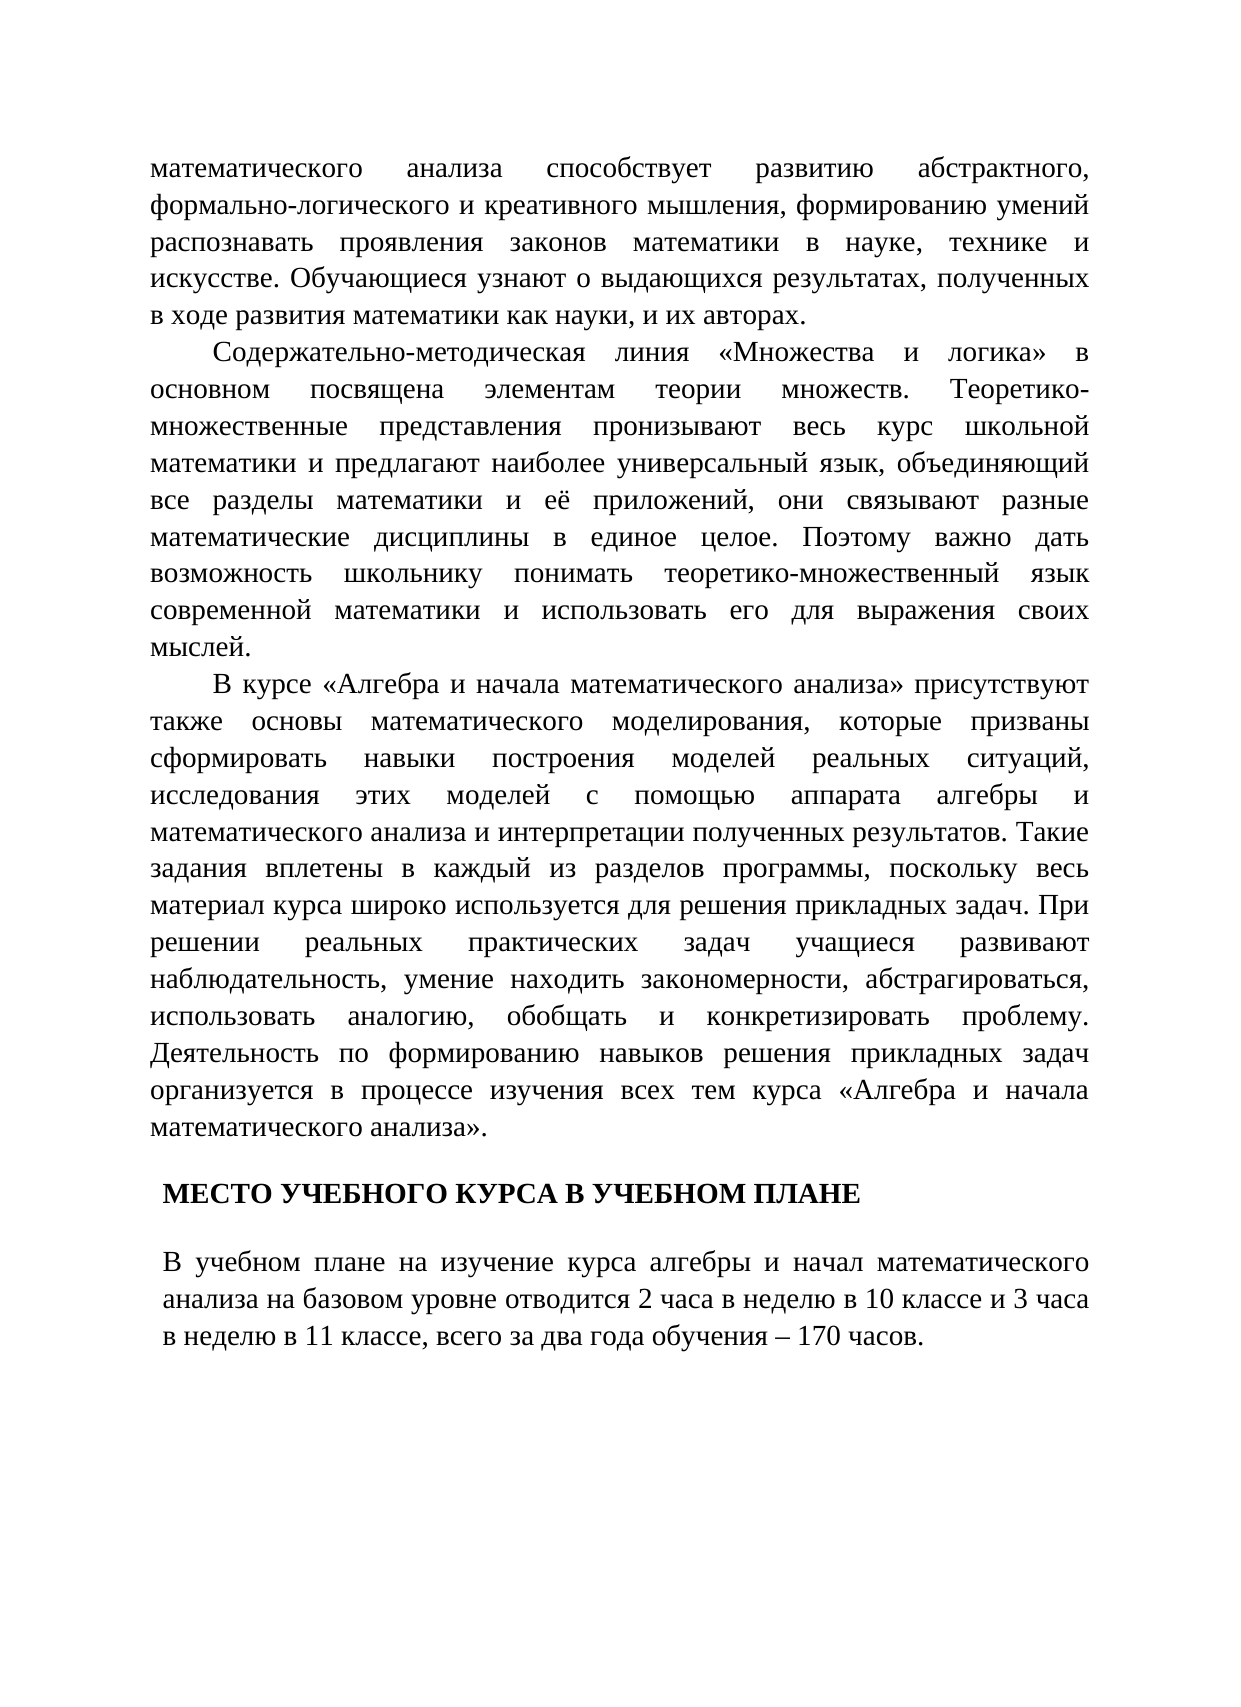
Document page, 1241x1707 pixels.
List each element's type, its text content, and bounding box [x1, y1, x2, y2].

text В учебном плане на изучение курса алгебры и начал математического анализа на базовом уровне отводится 2 часа в неделю в 10 классе и 3 часа в неделю в 11 классе, всего за два года обучения – 170 часов. [162, 1244, 1090, 1351]
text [150, 150, 1090, 331]
text В курсе «Алгебра и начала математического анализа» присутствуют также основы математического моделирования, которые призваны сформировать навыки построения моделей реальных ситуаций, исследования этих моделей с помощью аппарата алгебры и математического анализа и интерпретации полученных результатов. Такие задания вплетены в каждый из разделов программы, поскольку весь материал курса широко используется для решения прикладных задач. При решении реальных практических задач учащиеся развивают наблюдательность, умение находить закономерности, абстрагироваться, использовать аналогию, обобщать и конкретизировать проблему. Деятельность по формированию навыков решения прикладных задач организуется в процессе изучения всех тем курса «Алгебра и начала математического анализа». [150, 666, 1090, 1142]
text Содержательно-методическая линия «Множества и логика» в основном посвящена элементам теории множеств. Теоретико-множественные представления пронизывают весь курс школьной математики и предлагают наиболее универсальный язык, объединяющий все разделы математики и её приложений, они связывают разные математические дисциплины в единое целое. Поэтому важно дать возможность школьнику понимать теоретико-множественный язык современной математики и использовать его для выражения своих мыслей. [150, 334, 1090, 663]
text МЕСТО УЧЕБНОГО КУРСА В УЧЕБНОМ ПЛАНЕ [162, 1176, 1090, 1210]
